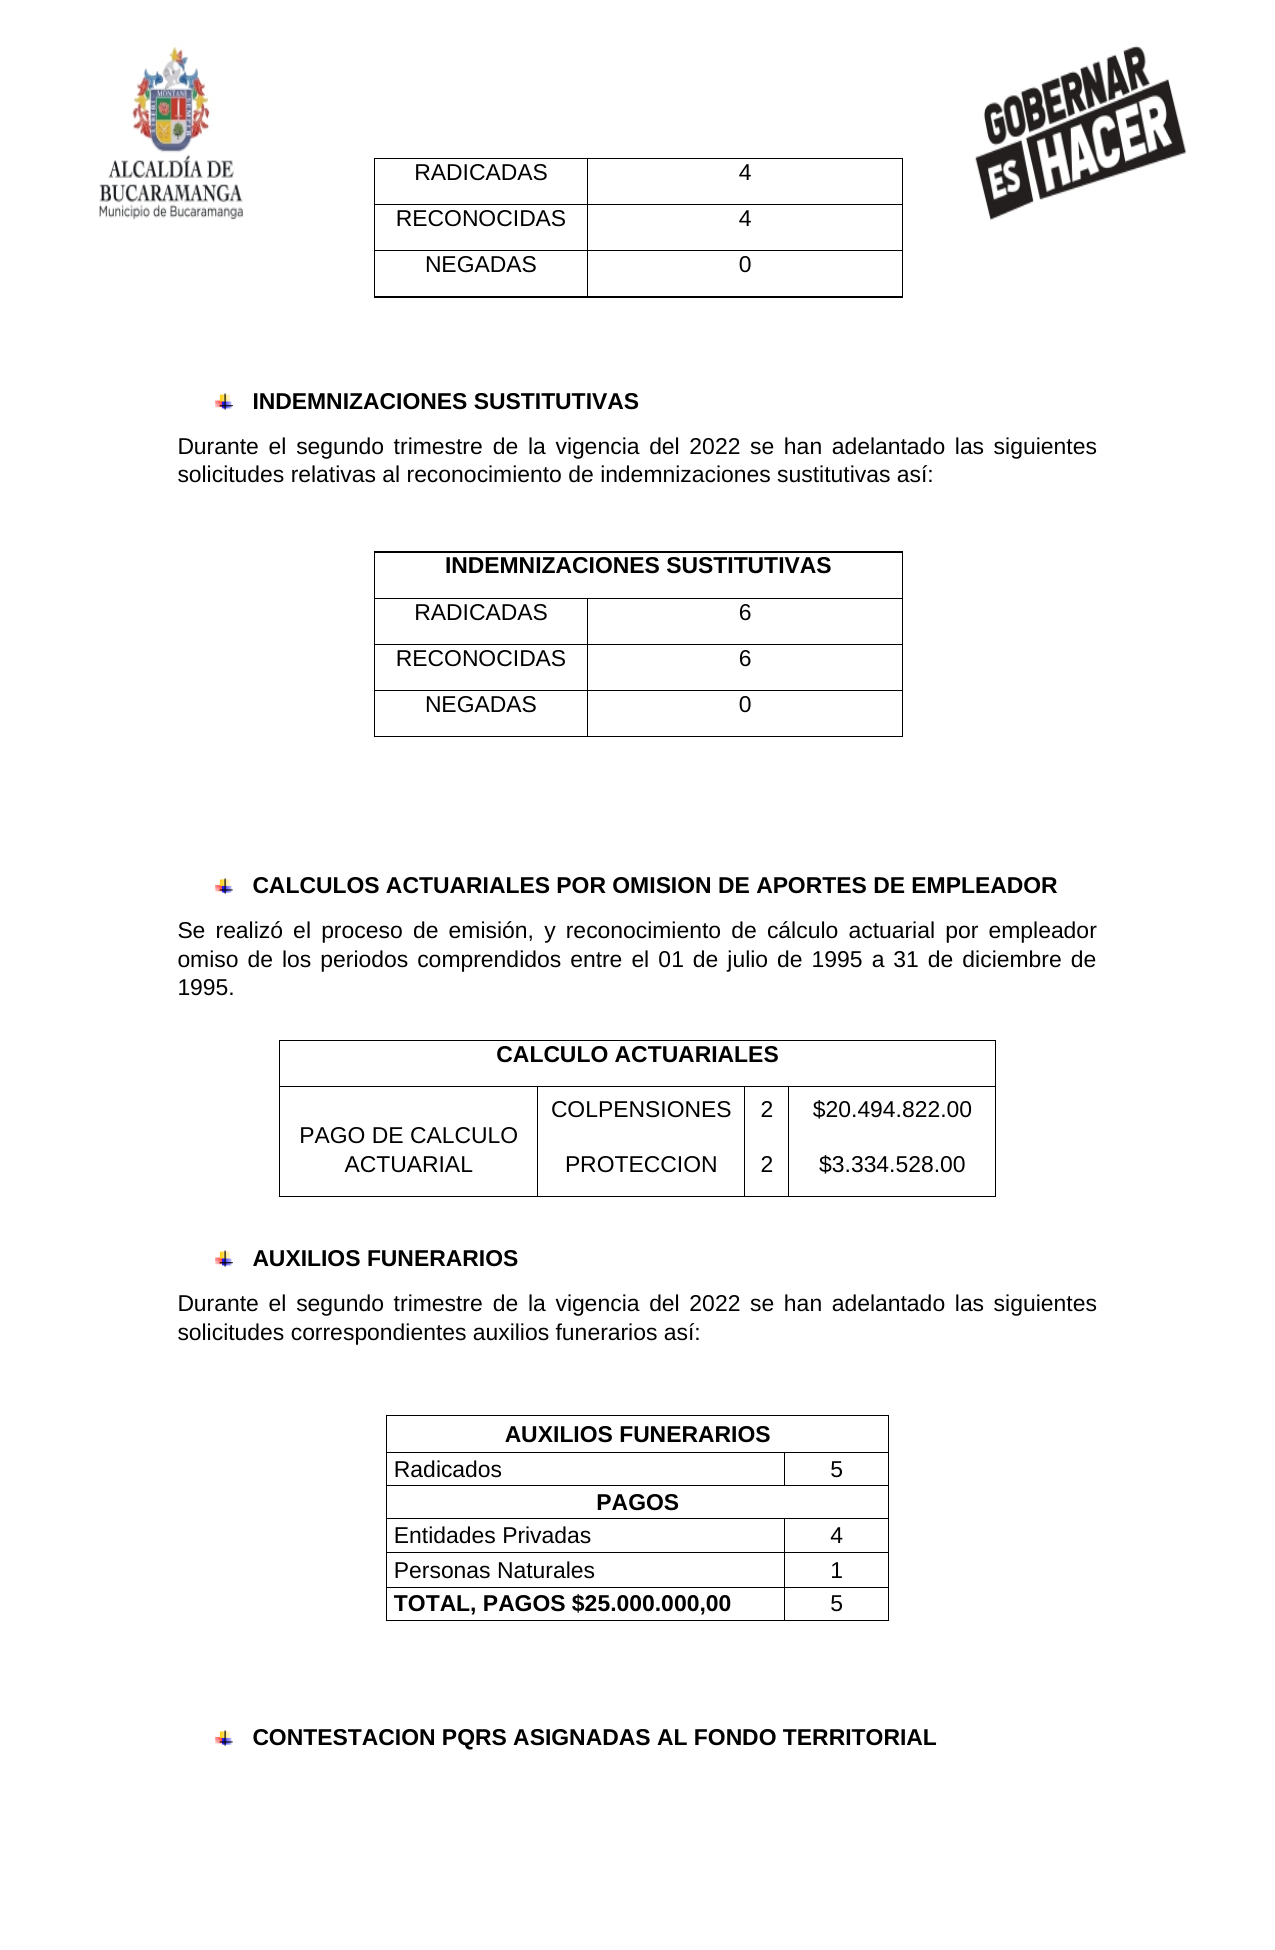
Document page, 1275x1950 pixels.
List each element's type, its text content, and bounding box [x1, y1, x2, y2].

table_header INDEMNIZACIONES SUSTITUTIVAS [375, 553, 902, 597]
table_cell Personas Naturales [387, 1553, 784, 1587]
table_cell RECONOCIDAS [375, 645, 587, 690]
list AUXILIOS FUNERARIOS [215, 1245, 1098, 1271]
table_header AUXILIOS FUNERARIOS [387, 1416, 888, 1452]
table_cell COLPENSIONES [538, 1087, 744, 1141]
table_cell 5 [785, 1453, 888, 1485]
table_cell PAGO DE CALCULO ACTUARIAL [280, 1087, 537, 1196]
table_cell 0 [588, 251, 902, 296]
list INDEMNIZACIONES SUSTITUTIVAS [215, 388, 1098, 414]
table_cell PROTECCION [538, 1141, 744, 1196]
table_cell 6 [588, 645, 902, 690]
text Durante el segundo trimestre de la vigencia del 2022 se han adelantado las siguientes solicitudes relativas al reconocimiento de indemnizaciones sustitutivas así: [177, 433, 1098, 487]
text Durante el segundo trimestre de la vigencia del 2022 se han adelantado las siguientes solicitudes correspondientes auxilios funerarios así: [177, 1290, 1098, 1345]
table_cell RECONOCIDAS [375, 205, 587, 250]
table_cell 4 [588, 205, 902, 250]
table_cell RADICADAS [375, 159, 587, 204]
list CONTESTACION PQRS ASIGNADAS AL FONDO TERRITORIAL [215, 1724, 1098, 1751]
table_cell 0 [588, 691, 902, 736]
table_cell 1 [785, 1553, 888, 1587]
table_cell 6 [588, 599, 902, 644]
table_cell 4 [785, 1519, 888, 1552]
table_cell $3.334.528.00 [789, 1141, 995, 1196]
list CALCULOS ACTUARIALES POR OMISION DE APORTES DE EMPLEADOR [215, 872, 1098, 899]
table_cell 2 [745, 1087, 788, 1141]
table_cell 5 [785, 1588, 888, 1619]
table_cell RADICADAS [375, 599, 587, 644]
table_cell TOTAL, PAGOS $25.000.000,00 [387, 1588, 784, 1619]
table_cell NEGADAS [375, 251, 587, 296]
table_cell $20.494.822.00 [789, 1087, 995, 1141]
picture [58, 0, 1217, 1950]
table_cell Entidades Privadas [387, 1519, 784, 1552]
table_cell NEGADAS [375, 691, 587, 736]
table_cell 4 [588, 159, 902, 204]
table_cell Radicados [387, 1453, 784, 1485]
table_cell 2 [745, 1141, 788, 1196]
text Se realizó el proceso de emisión, y reconocimiento de cálculo actuarial por empleador omiso de los periodos comprendidos entre el 01 de julio de 1995 a 31 de diciembre de 1995. [177, 917, 1098, 1001]
table_cell PAGOS [387, 1486, 888, 1518]
table_header CALCULO ACTUARIALES [280, 1041, 995, 1086]
